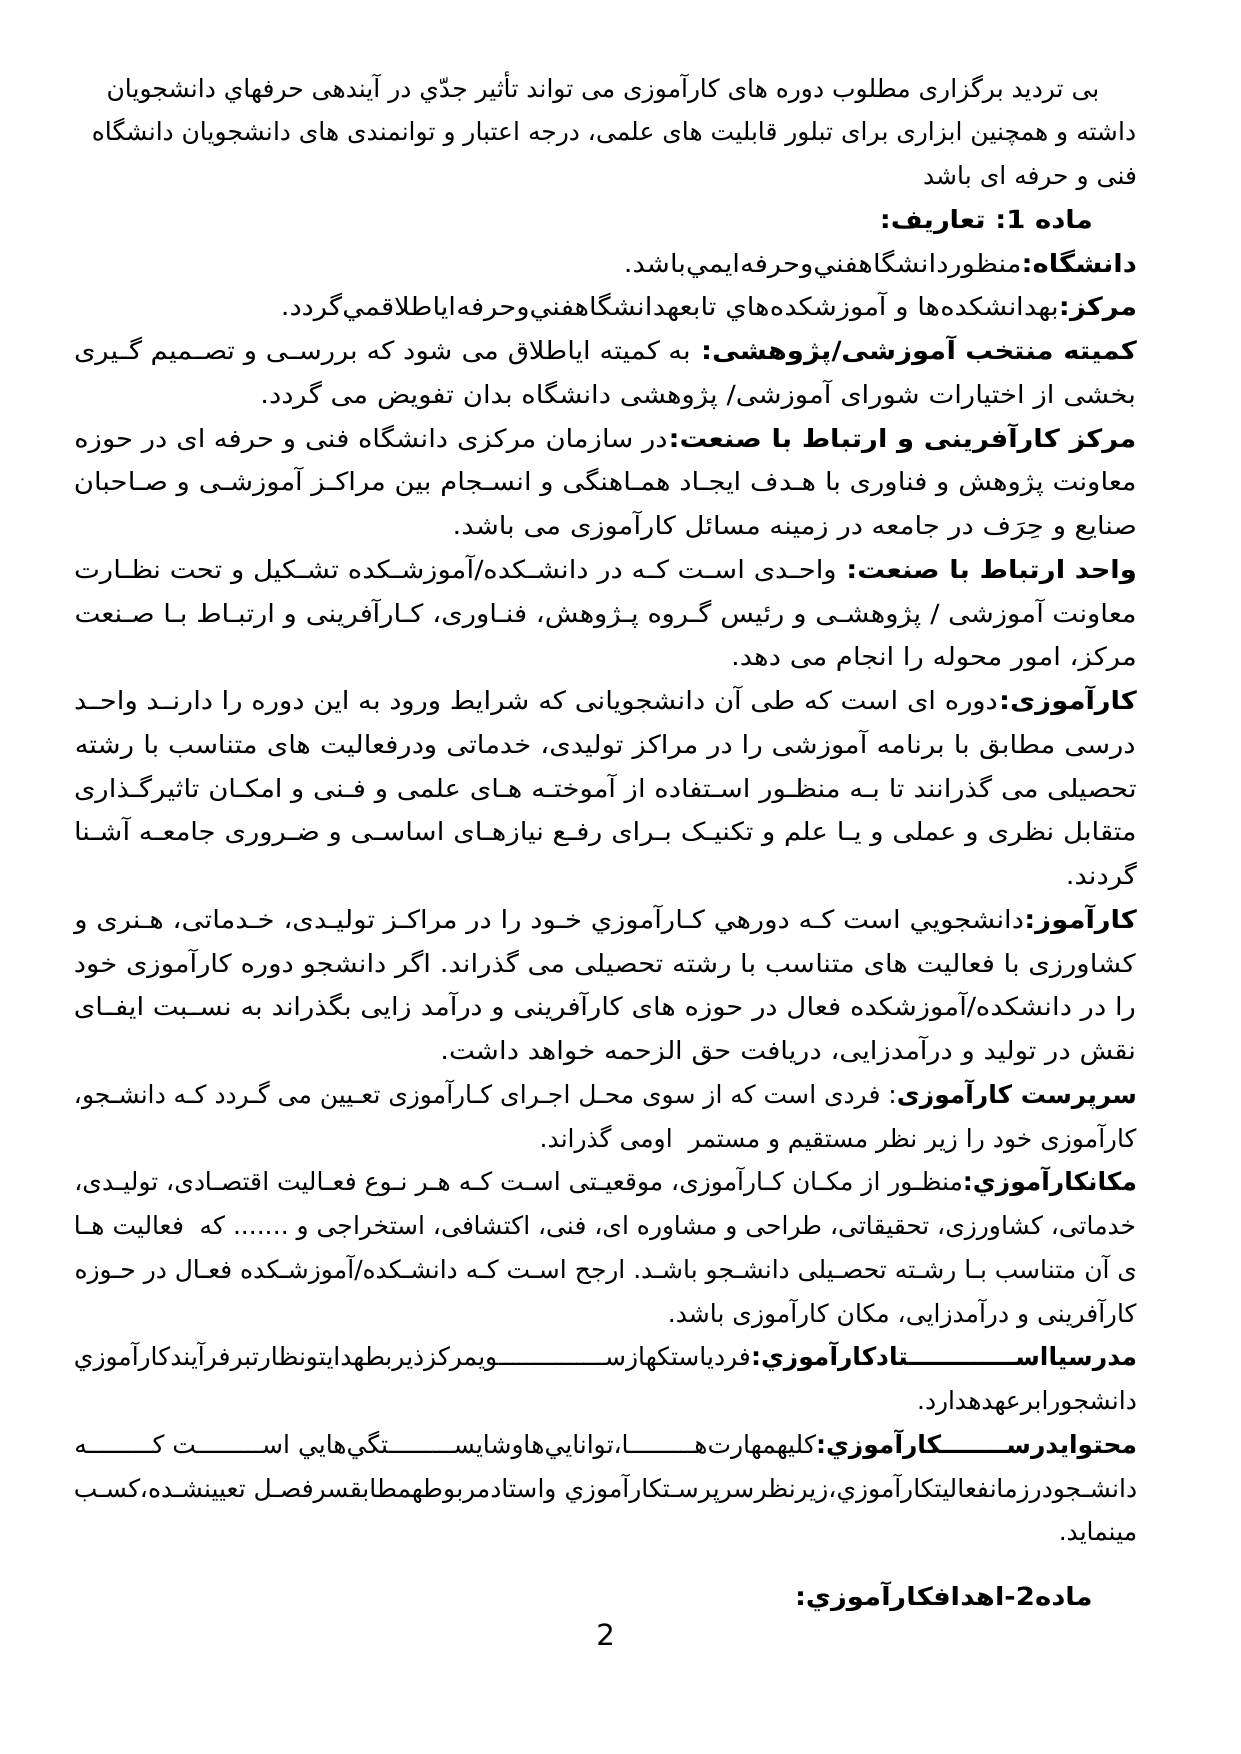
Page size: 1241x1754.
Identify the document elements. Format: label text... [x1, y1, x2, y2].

text سرپرست کارآموزی: فردی است که از سوی محل اجرای کارآموزی تعیین می گردد که دانشجو، کارآموزی خود را زیر نظر مستقیم و مستمر اومی گذراند. [74, 1080, 1137, 1153]
text ماده 1: تعاریف: [74, 205, 1137, 234]
text کارآموز:دانشجويي است که دورهي کارآموزي خود را در مراکز تولیدی، خدماتی، هنری و کشاورزی با فعالیت های متناسب با رشته تحصیلی می گذراند. اگر دانشجو دوره کارآموزی خود را در دانشکده/آموزشکده فعال در حوزه های کارآفرینی و درآمد زایی بگذراند به نسبت ایفای نقش در تولید و درآمدزایی، دریافت حق الزحمه خواهد داشت. [74, 905, 1137, 1066]
text کارآموزی:دوره ای است که طی آن دانشجویانی که شرایط ورود به این دوره را دارند واحد درسی مطابق با برنامه آموزشی را در مراکز تولیدی، خدماتی ودرفعالیت های متناسب با رشته تحصیلی می گذرانند تا به منظور استفاده از آموخته های علمی و فنی و امکان تاثیرگذاری متقابل نظری و عملی و یا علم و تکنیک برای رفع نیازهای اساسی و ضروری جامعه آشنا گردند. [74, 686, 1137, 891]
text دانشگاه:منظوردانشگاهفني‌وحرفه‌ايمي‌باشد. [74, 249, 1137, 278]
text مرکز کارآفرینی و ارتباط با صنعت:در سازمان مرکزی دانشگاه فنی و حرفه ای در حوزه معاونت پژوهش و فناوری با هدف ایجاد هماهنگی و انسجام بین مراکز آموزشی و صاحبان صنایع و حِرَف در جامعه در زمینه مسائل کارآموزی می باشد. [74, 424, 1137, 541]
text کمیته منتخب آموزشی/پژوهشی: به کمیته ایاطلاق می شود که بررسی و تصمیم گیری بخشی از اختیارات شورای آموزشی/ پژوهشی دانشگاه بدان تفویض می گردد. [74, 336, 1137, 409]
text محتوايدرسکارآموزي:کليهمهارت‌ها،توانايي‌هاوشايستگي‌هايي است که دانشجودرزمانفعالیتکارآموزي،زيرنظرسرپرستکارآموزي واستادمربوطهمطابقسرفصل تعيينشده،کسب مينمايد. [74, 1430, 1137, 1547]
text ماده2-اهدافکارآموزي: [74, 1582, 1137, 1611]
text بی تردید برگزاری مطلوب دوره های کارآموزی می تواند تأثير جدّي در آيندهی حرفهاي دانشجويان داشته و همچنین ابزاری برای تبلور قابلیت های علمی، درجه اعتبار و توانمندی های دانشجویان دانشگاه فنی و حرفه ای باشد [74, 74, 1137, 191]
text مکانکارآموزي:منظور از مکان کارآموزی، موقعیتی است که هر نوع فعالیت اقتصادی، تولیدی، خدماتی، کشاورزی، تحقیقاتی، طراحی و مشاوره ای، فنی، اکتشافی، استخراجی و ....... که فعالیت ها ی آن متناسب با رشته تحصیلی دانشجو باشد. ارجح است که دانشکده/آموزشکده فعال در حوزه کارآفرینی و درآمدزایی، مکان کارآموزی باشد. [74, 1168, 1137, 1328]
text مرکز:بهدانشکده‌ها و آموزشکده‌هاي تابعهدانشگاهفني‌وحرفه‌اياطلاقمي‌گردد. [74, 293, 1137, 322]
text مدرسيااستادکارآموزي:فردياستکهازسويمرکزذيربطهدايتونظارتبرفرآيندکارآموزي دانشجورابرعهدهدارد. [74, 1343, 1137, 1416]
text واحد ارتباط با صنعت: واحدی است که در دانشکده/آموزشکده تشکیل و تحت نظارت معاونت آموزشی / پژوهشی و رئیس گروه پژوهش، فناوری، کارآفرینی و ارتباط با صنعت مرکز، امور محوله را انجام می دهد. [74, 555, 1137, 672]
